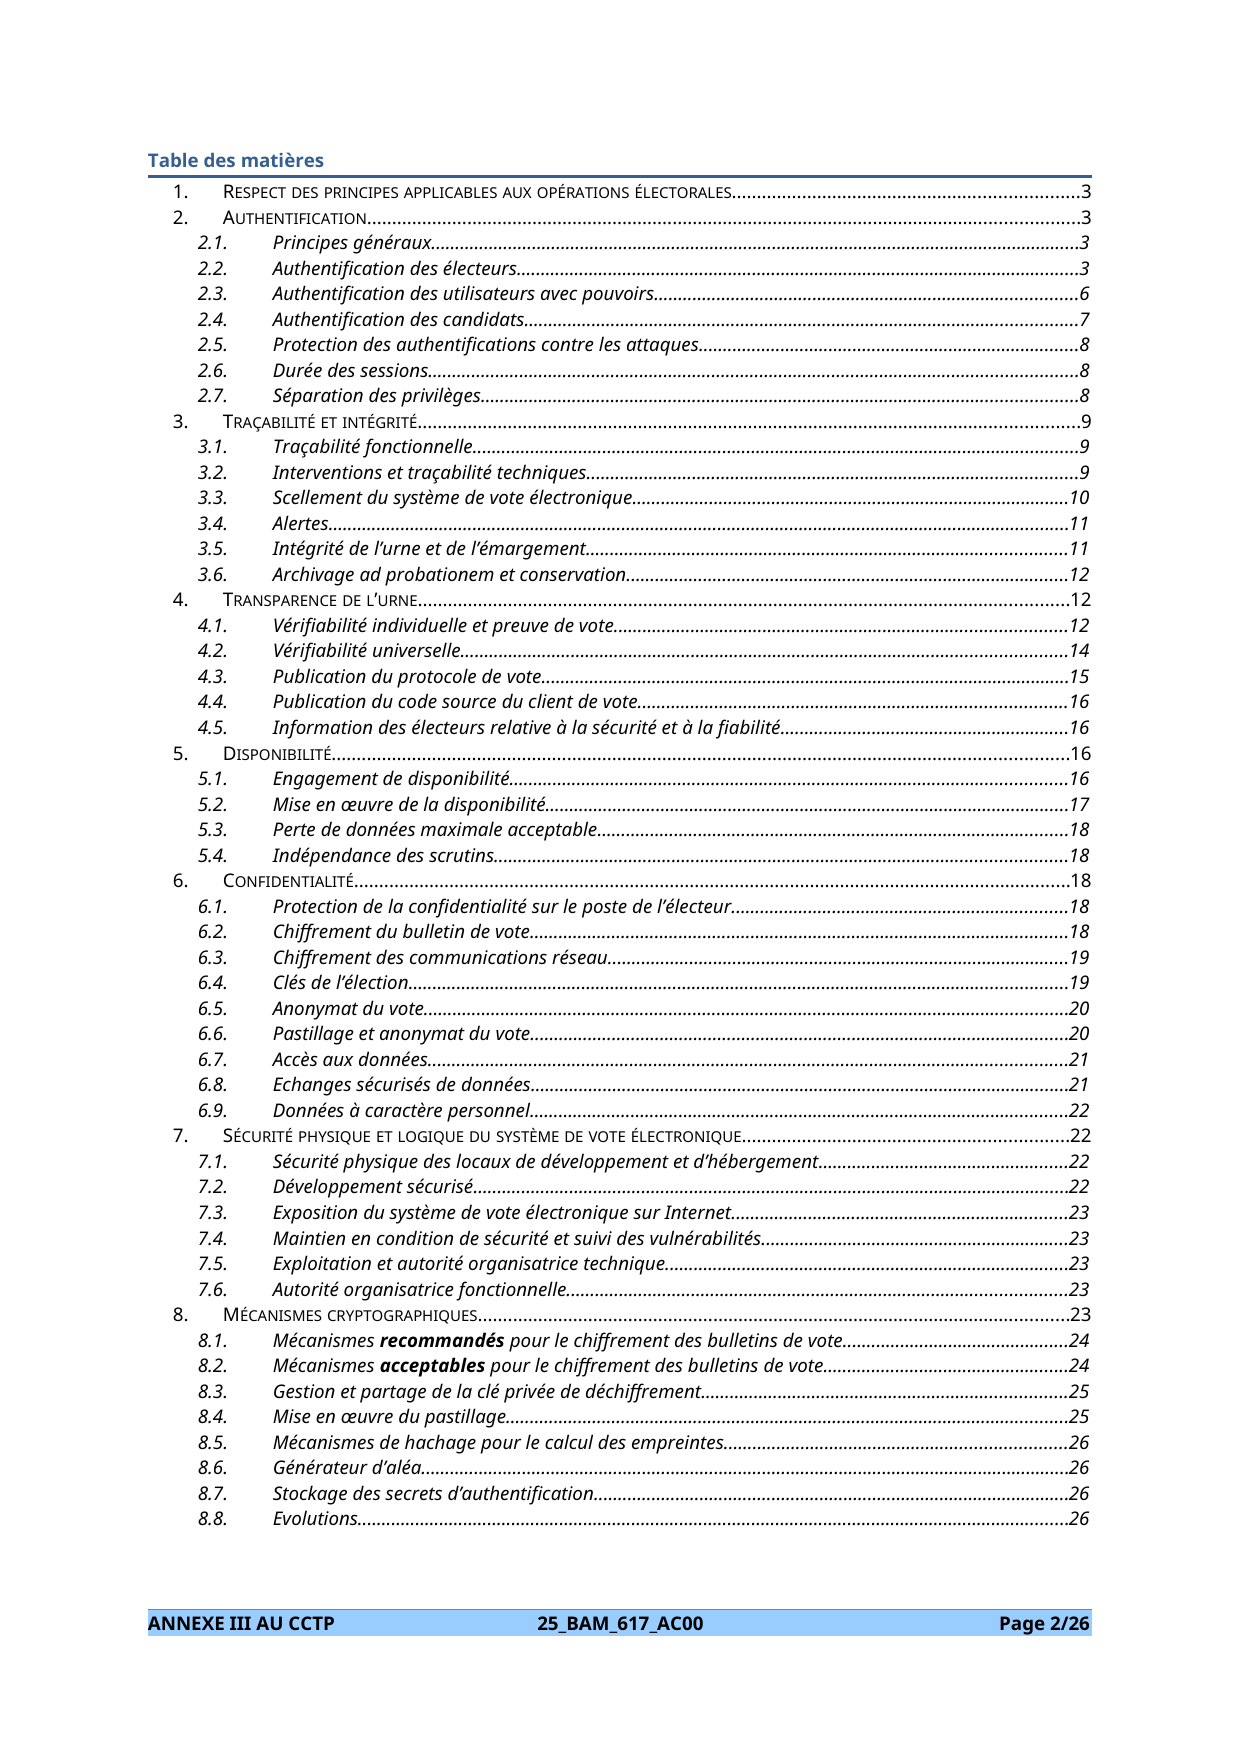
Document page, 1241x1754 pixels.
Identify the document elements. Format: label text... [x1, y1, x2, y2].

text 6.6. Pastillage et anonymat du vote 20 [198, 1021, 1092, 1046]
text 5.3. Perte de données maximale acceptable 18 [198, 816, 1092, 842]
text 3.5. Intégrité de l’urne et de l’émargement 11 [198, 536, 1092, 561]
text 6.4. Clés de l’élection 19 [198, 969, 1092, 995]
text 6.5. Anonymat du vote 20 [198, 995, 1092, 1021]
text 5. Disponibilité 16 [173, 740, 1092, 765]
text 6.9. Données à caractère personnel 22 [198, 1097, 1092, 1123]
text 7.6. Autorité organisatrice fonctionnelle 23 [198, 1276, 1092, 1301]
text 3.3. Scellement du système de vote électronique 10 [198, 485, 1092, 510]
text 7.2. Développement sécurisé 22 [198, 1174, 1092, 1199]
text 8.7. Stockage des secrets d’authentification 26 [198, 1480, 1092, 1506]
text 6.1. Protection de la confidentialité sur le poste de l’électeur 18 [198, 893, 1092, 918]
text 5.1. Engagement de disponibilité 16 [198, 765, 1092, 791]
text 2.4. Authentification des candidats 7 [198, 306, 1092, 332]
text 4.3. Publication du protocole de vote 15 [198, 663, 1092, 689]
text 8.8. Evolutions 26 [198, 1506, 1092, 1531]
text 2.1. Principes généraux 3 [198, 229, 1092, 255]
text 8.2. Mécanismes acceptables pour le chiffrement des bulletins de vote 24 [198, 1352, 1092, 1378]
text 2. Authentification 3 [173, 204, 1092, 229]
text 3.6. Archivage ad probationem et conservation 12 [198, 561, 1092, 587]
text 7.1. Sécurité physique des locaux de développement et d’hébergement 22 [198, 1148, 1092, 1174]
text 8.4. Mise en œuvre du pastillage 25 [198, 1403, 1092, 1429]
text 5.4. Indépendance des scrutins 18 [198, 842, 1092, 867]
text 6.7. Accès aux données 21 [198, 1046, 1092, 1072]
text 5.2. Mise en œuvre de la disponibilité 17 [198, 791, 1092, 816]
text 1. Respect des principes applicables aux opérations électorales 3 [173, 178, 1092, 204]
text 6.3. Chiffrement des communications réseau 19 [198, 944, 1092, 969]
text 2.3. Authentification des utilisateurs avec pouvoirs 6 [198, 281, 1092, 306]
text 7.3. Exposition du système de vote électronique sur Internet 23 [198, 1199, 1092, 1225]
text 3. Traçabilité et intégrité 9 [173, 408, 1092, 434]
text 8.5. Mécanismes de hachage pour le calcul des empreintes 26 [198, 1429, 1092, 1454]
text 4.5. Information des électeurs relative à la sécurité et à la fiabilité 16 [198, 714, 1092, 740]
text 8.1. Mécanismes recommandés pour le chiffrement des bulletins de vote 24 [198, 1327, 1092, 1352]
text 2.7. Séparation des privilèges 8 [198, 383, 1092, 408]
text 4.1. Vérifiabilité individuelle et preuve de vote 12 [198, 612, 1092, 638]
text 7.5. Exploitation et autorité organisatrice technique 23 [198, 1250, 1092, 1276]
text 6.2. Chiffrement du bulletin de vote 18 [198, 918, 1092, 944]
text 6. Confidentialité 18 [173, 867, 1092, 893]
text 3.4. Alertes 11 [198, 510, 1092, 536]
text Table des matières [148, 148, 1092, 175]
text 3.1. Traçabilité fonctionnelle 9 [198, 434, 1092, 459]
text 4.4. Publication du code source du client de vote 16 [198, 689, 1092, 714]
text 2.6. Durée des sessions 8 [198, 357, 1092, 383]
text 4. Transparence de l’urne 12 [173, 587, 1092, 612]
text 6.8. Echanges sécurisés de données 21 [198, 1072, 1092, 1097]
text 4.2. Vérifiabilité universelle 14 [198, 638, 1092, 663]
text 7.4. Maintien en condition de sécurité et suivi des vulnérabilités 23 [198, 1225, 1092, 1250]
text 8. Mécanismes cryptographiques 23 [173, 1301, 1092, 1327]
text 2.5. Protection des authentifications contre les attaques 8 [198, 332, 1092, 357]
text 2.2. Authentification des électeurs 3 [198, 255, 1092, 281]
text 7. Sécurité physique et logique du système de vote électronique 22 [173, 1123, 1092, 1148]
text 8.3. Gestion et partage de la clé privée de déchiffrement 25 [198, 1378, 1092, 1403]
text 3.2. Interventions et traçabilité techniques 9 [198, 459, 1092, 485]
text 8.6. Générateur d’aléa 26 [198, 1454, 1092, 1480]
